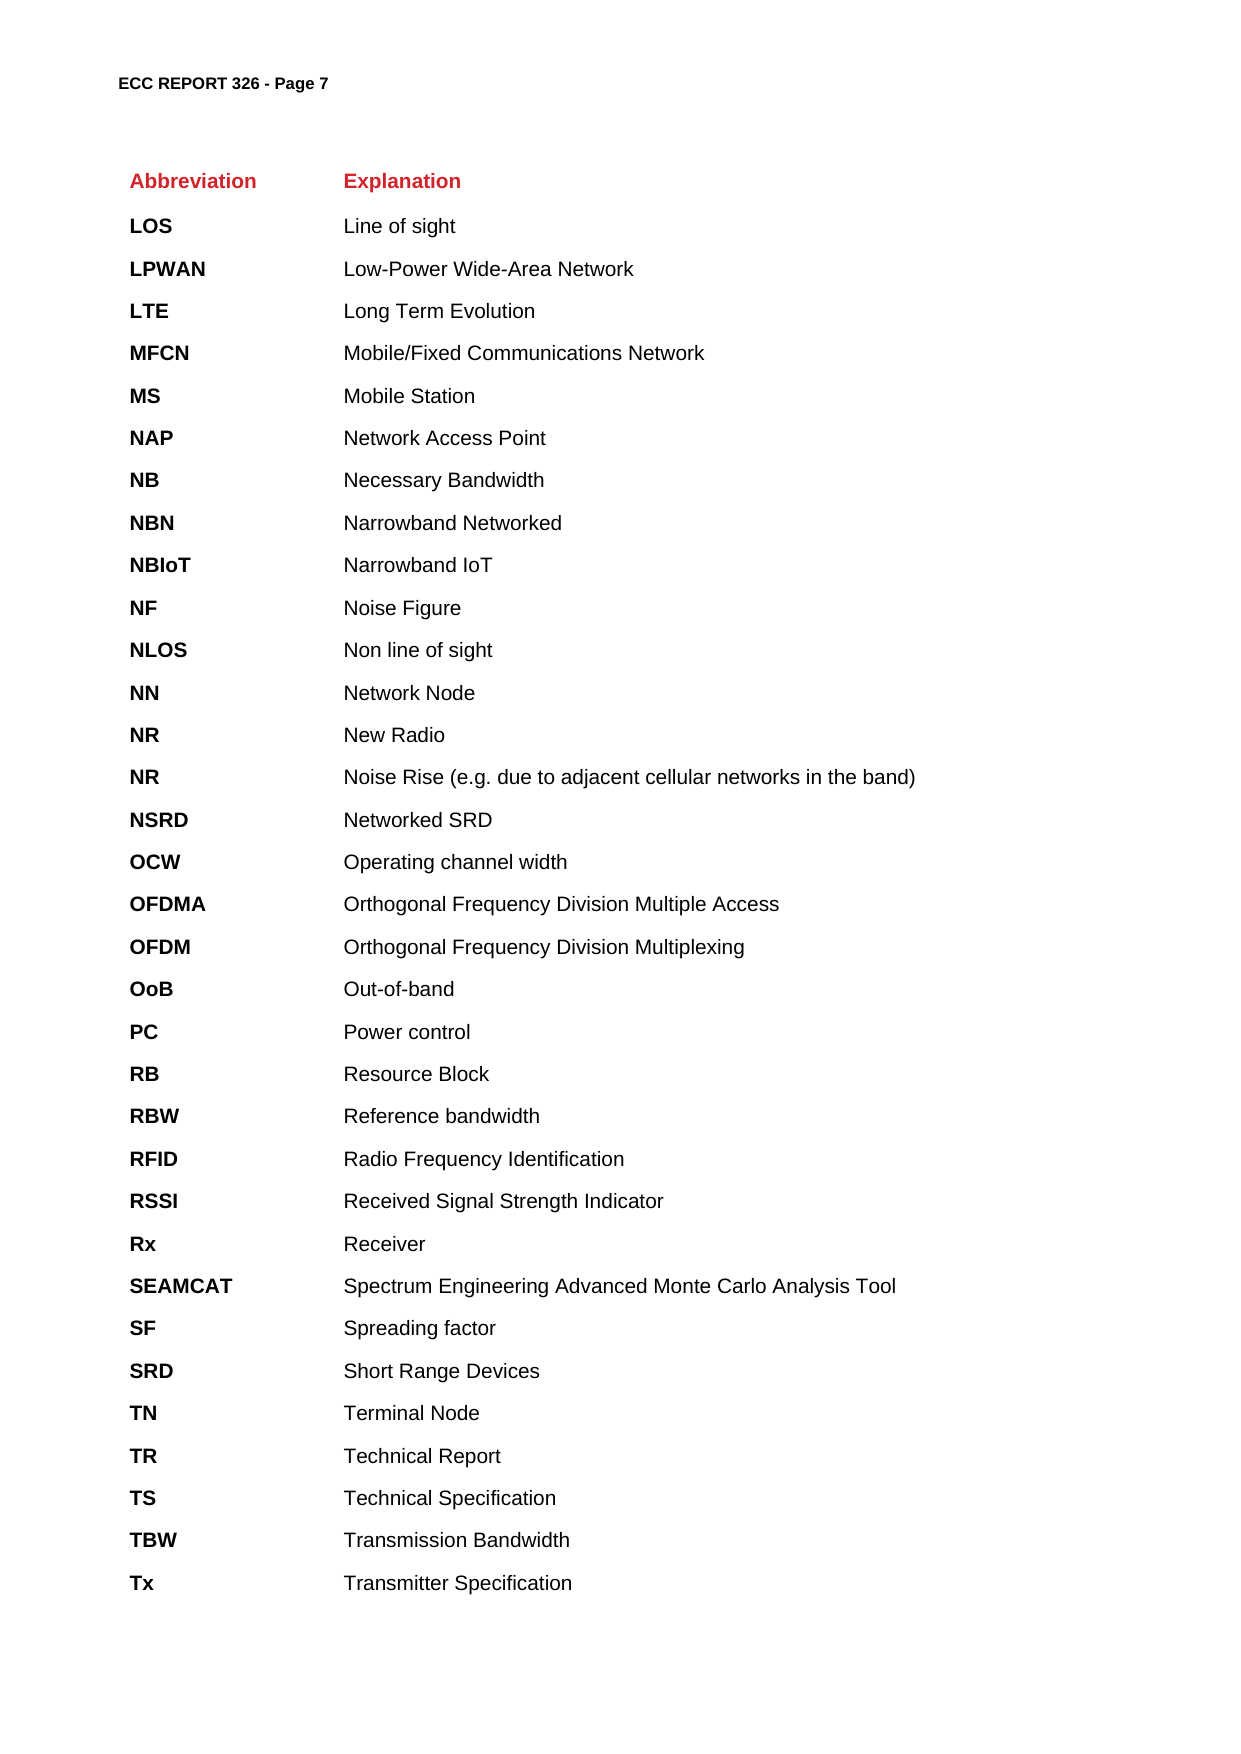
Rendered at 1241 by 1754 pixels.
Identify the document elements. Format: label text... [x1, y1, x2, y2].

table_cell TS [118, 1477, 332, 1519]
table_cell RB [118, 1053, 332, 1095]
table_cell Tx [118, 1562, 332, 1604]
table_cell NBN [118, 502, 332, 544]
table_cell Received Signal Strength Indicator [332, 1180, 1093, 1222]
table_cell Orthogonal Frequency Division Multiplexing [332, 926, 1093, 968]
table_cell Terminal Node [332, 1392, 1093, 1434]
table_cell Rx [118, 1223, 332, 1265]
table_cell Noise Rise (e.g. due to adjacent cellular networks in the band) [332, 756, 1093, 798]
table_cell NLOS [118, 629, 332, 671]
table_cell Operating channel width [332, 841, 1093, 883]
table_cell Out-of-band [332, 968, 1093, 1010]
table_cell Non line of sight [332, 629, 1093, 671]
table_cell Receiver [332, 1223, 1093, 1265]
table_cell NSRD [118, 799, 332, 841]
table_cell Necessary Bandwidth [332, 459, 1093, 502]
table_cell SEAMCAT [118, 1265, 332, 1307]
table_cell RBW [118, 1095, 332, 1138]
table_cell PC [118, 1010, 332, 1053]
table_cell TBW [118, 1519, 332, 1562]
table_cell TR [118, 1434, 332, 1477]
table_cell Network Access Point [332, 417, 1093, 459]
table_header Explanation [332, 150, 1122, 205]
table_cell Radio Frequency Identification [332, 1138, 1093, 1180]
table_cell MFCN [118, 332, 332, 374]
table_cell Narrowband Networked [332, 502, 1093, 544]
table_cell Network Node [332, 671, 1093, 714]
table_cell LOS [118, 205, 332, 247]
table_cell TN [118, 1392, 332, 1434]
table_cell LTE [118, 290, 332, 332]
table_cell Mobile Station [332, 375, 1093, 417]
table_cell Line of sight [332, 205, 1093, 247]
table_cell Long Term Evolution [332, 290, 1093, 332]
table_cell NAP [118, 417, 332, 459]
table_cell RFID [118, 1138, 332, 1180]
table_cell Noise Figure [332, 586, 1093, 629]
table_cell NN [118, 671, 332, 714]
table_cell Networked SRD [332, 799, 1093, 841]
table_cell SRD [118, 1350, 332, 1392]
table_cell NR [118, 714, 332, 756]
table_cell Orthogonal Frequency Division Multiple Access [332, 883, 1093, 926]
table_cell Transmission Bandwidth [332, 1519, 1093, 1562]
table_cell Mobile/Fixed Communications Network [332, 332, 1093, 374]
table_cell Technical Specification [332, 1477, 1093, 1519]
table_cell OoB [118, 968, 332, 1010]
table_cell Transmitter Specification [332, 1562, 1093, 1604]
table_cell Power control [332, 1010, 1093, 1053]
table_cell NBIoT [118, 544, 332, 586]
table_cell Narrowband IoT [332, 544, 1093, 586]
table_header Abbreviation [118, 150, 332, 205]
table_cell Low-Power Wide-Area Network [332, 247, 1093, 290]
table_cell Resource Block [332, 1053, 1093, 1095]
table_cell OFDM [118, 926, 332, 968]
table_cell RSSI [118, 1180, 332, 1222]
table_cell LPWAN [118, 247, 332, 290]
table_cell NR [118, 756, 332, 798]
table_cell SF [118, 1307, 332, 1349]
table_cell OCW [118, 841, 332, 883]
table_cell NB [118, 459, 332, 502]
table_cell Reference bandwidth [332, 1095, 1093, 1138]
table_cell Spreading factor [332, 1307, 1093, 1349]
table_cell NF [118, 586, 332, 629]
table_cell Technical Report [332, 1434, 1093, 1477]
table_cell OFDMA [118, 883, 332, 926]
table_cell New Radio [332, 714, 1093, 756]
table_cell Spectrum Engineering Advanced Monte Carlo Analysis Tool [332, 1265, 1093, 1307]
table_cell Short Range Devices [332, 1350, 1093, 1392]
table_cell MS [118, 375, 332, 417]
